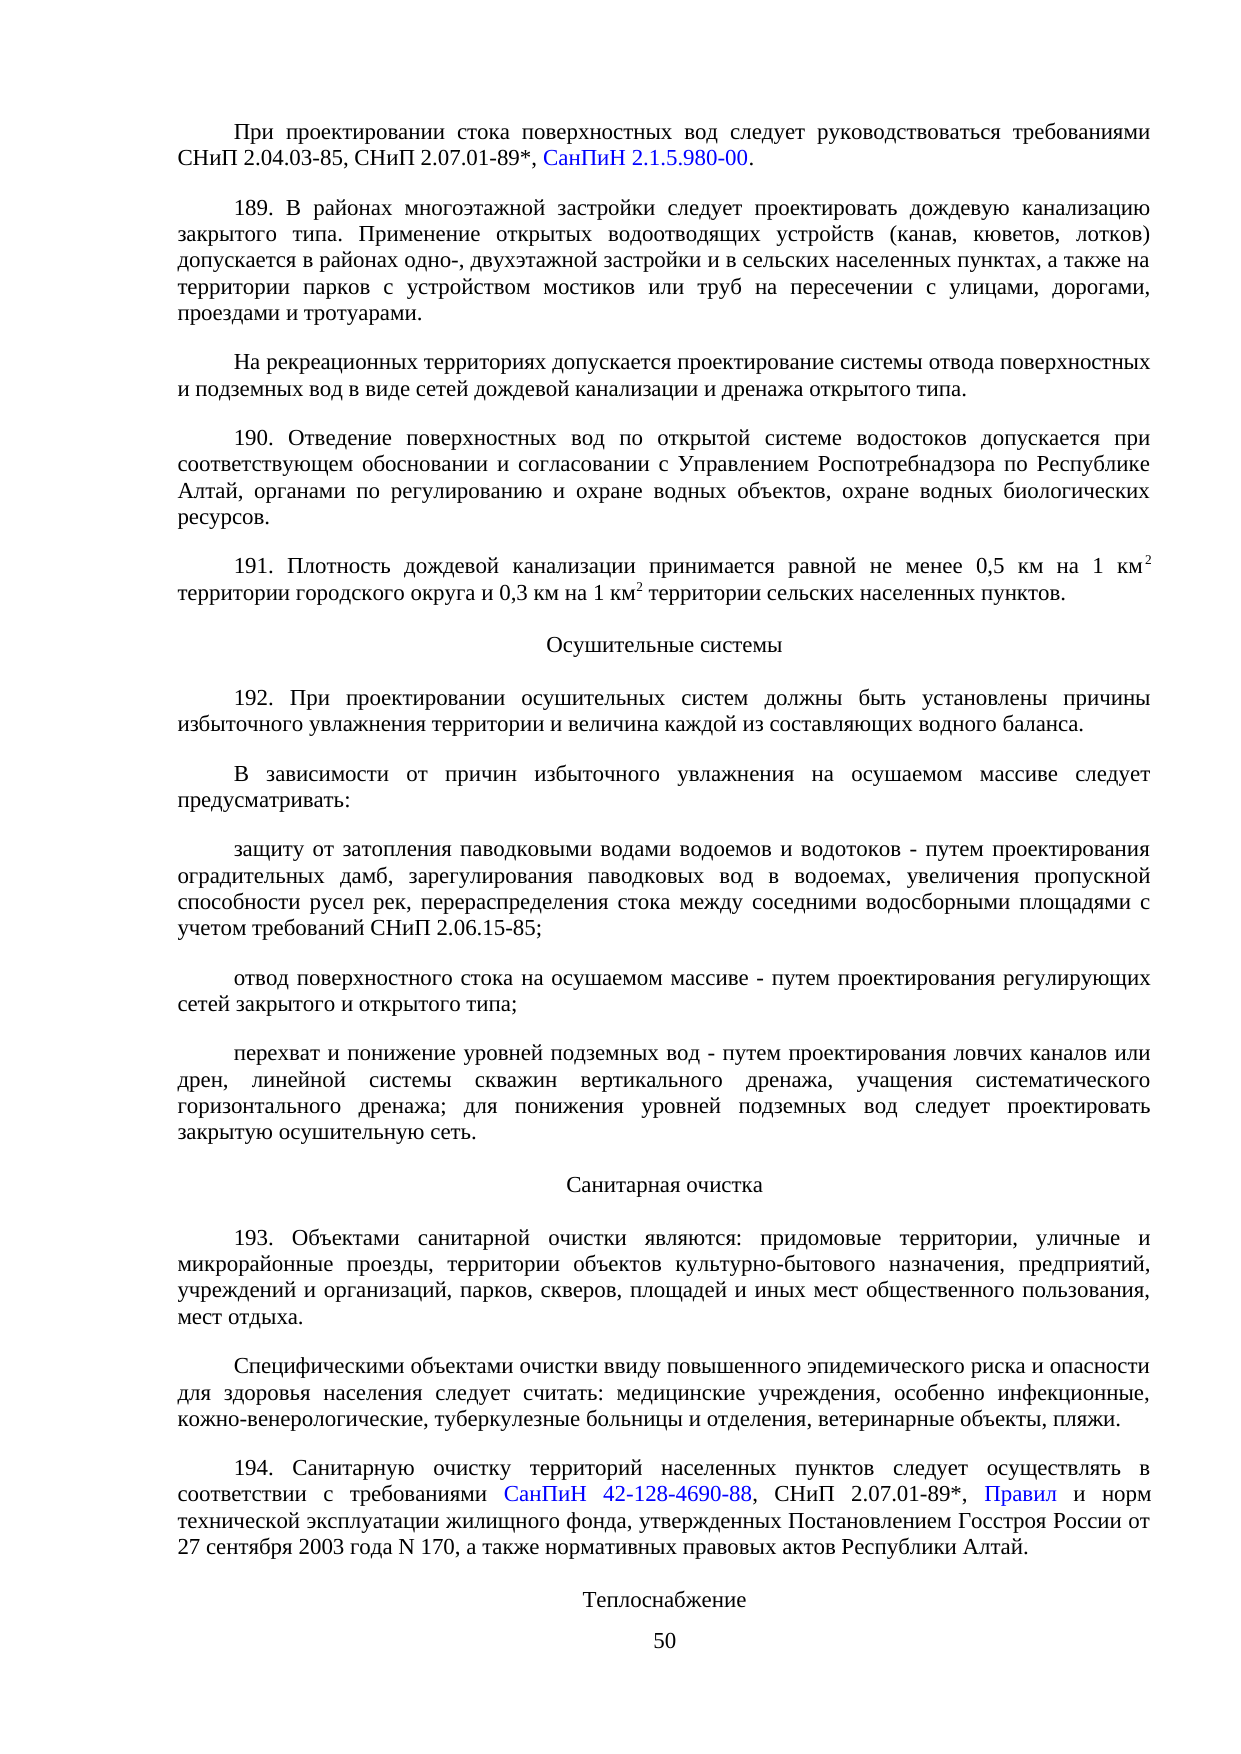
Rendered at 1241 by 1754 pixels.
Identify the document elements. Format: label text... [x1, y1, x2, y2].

text В зависимости от причин избыточного увлажнения на осушаемом массиве следует предусматривать: [177, 760, 1152, 812]
text При проектировании стока поверхностных вод следует руководствоваться требованиями СНиП 2.04.03-85, СНиП 2.07.01-89*, СанПиН 2.1.5.980-00. [177, 118, 1152, 171]
text 191. Плотность дождевой канализации принимается равной не менее 0,5 км на 1 км2 территории городского округа и 0,3 км на 1 км2 территории сельских населенных пунктов. [177, 552, 1152, 605]
text перехват и понижение уровней подземных вод - путем проектирования ловчих каналов или дрен, линейной системы скважин вертикального дренажа, учащения систематического горизонтального дренажа; для понижения уровней подземных вод следует проектировать закрытую осушительную сеть. [177, 1039, 1152, 1145]
text Специфическими объектами очистки ввиду повышенного эпидемического риска и опасности для здоровья населения следует считать: медицинские учреждения, особенно инфекционные, кожно-венерологические, туберкулезные больницы и отделения, ветеринарные объекты, пляжи. [177, 1352, 1152, 1431]
text отвод поверхностного стока на осушаемом массиве - путем проектирования регулирующих сетей закрытого и открытого типа; [177, 964, 1152, 1016]
text 189. В районах многоэтажной застройки следует проектировать дождевую канализацию закрытого типа. Применение открытых водоотводящих устройств (канав, кюветов, лотков) допускается в районах одно-, двухэтажной застройки и в сельских населенных пунктах, а также на территории парков с устройством мостиков или труб на пересечении с улицами, дорогами, проездами и тротуарами. [177, 194, 1152, 326]
text Санитарная очистка [177, 1171, 1152, 1197]
text 194. Санитарную очистку территорий населенных пунктов следует осуществлять в соответствии с требованиями СанПиН 42-128-4690-88, СНиП 2.07.01-89*, Правил и норм технической эксплуатации жилищного фонда, утвержденных Постановлением Госстроя России от 27 сентября 2003 года N 170, а также нормативных правовых актов Республики Алтай. [177, 1454, 1152, 1559]
text Осушительные системы [177, 631, 1152, 658]
text защиту от затопления паводковыми водами водоемов и водотоков - путем проектирования оградительных дамб, зарегулирования паводковых вод в водоемах, увеличения пропускной способности русел рек, перераспределения стока между соседними водосборными площадями с учетом требований СНиП 2.06.15-85; [177, 835, 1152, 941]
text На рекреационных территориях допускается проектирование системы отвода поверхностных и подземных вод в виде сетей дождевой канализации и дренажа открытого типа. [177, 348, 1152, 401]
text 192. При проектировании осушительных систем должны быть установлены причины избыточного увлажнения территории и величина каждой из составляющих водного баланса. [177, 684, 1152, 737]
text 190. Отведение поверхностных вод по открытой системе водостоков допускается при соответствующем обосновании и согласовании с Управлением Роспотребнадзора по Республике Алтай, органами по регулированию и охране водных объектов, охране водных биологических ресурсов. [177, 424, 1152, 529]
text 193. Объектами санитарной очистки являются: придомовые территории, уличные и микрорайонные проезды, территории объектов культурно-бытового назначения, предприятий, учреждений и организаций, парков, скверов, площадей и иных мест общественного пользования, мест отдыха. [177, 1224, 1152, 1329]
text Теплоснабжение [177, 1586, 1152, 1612]
